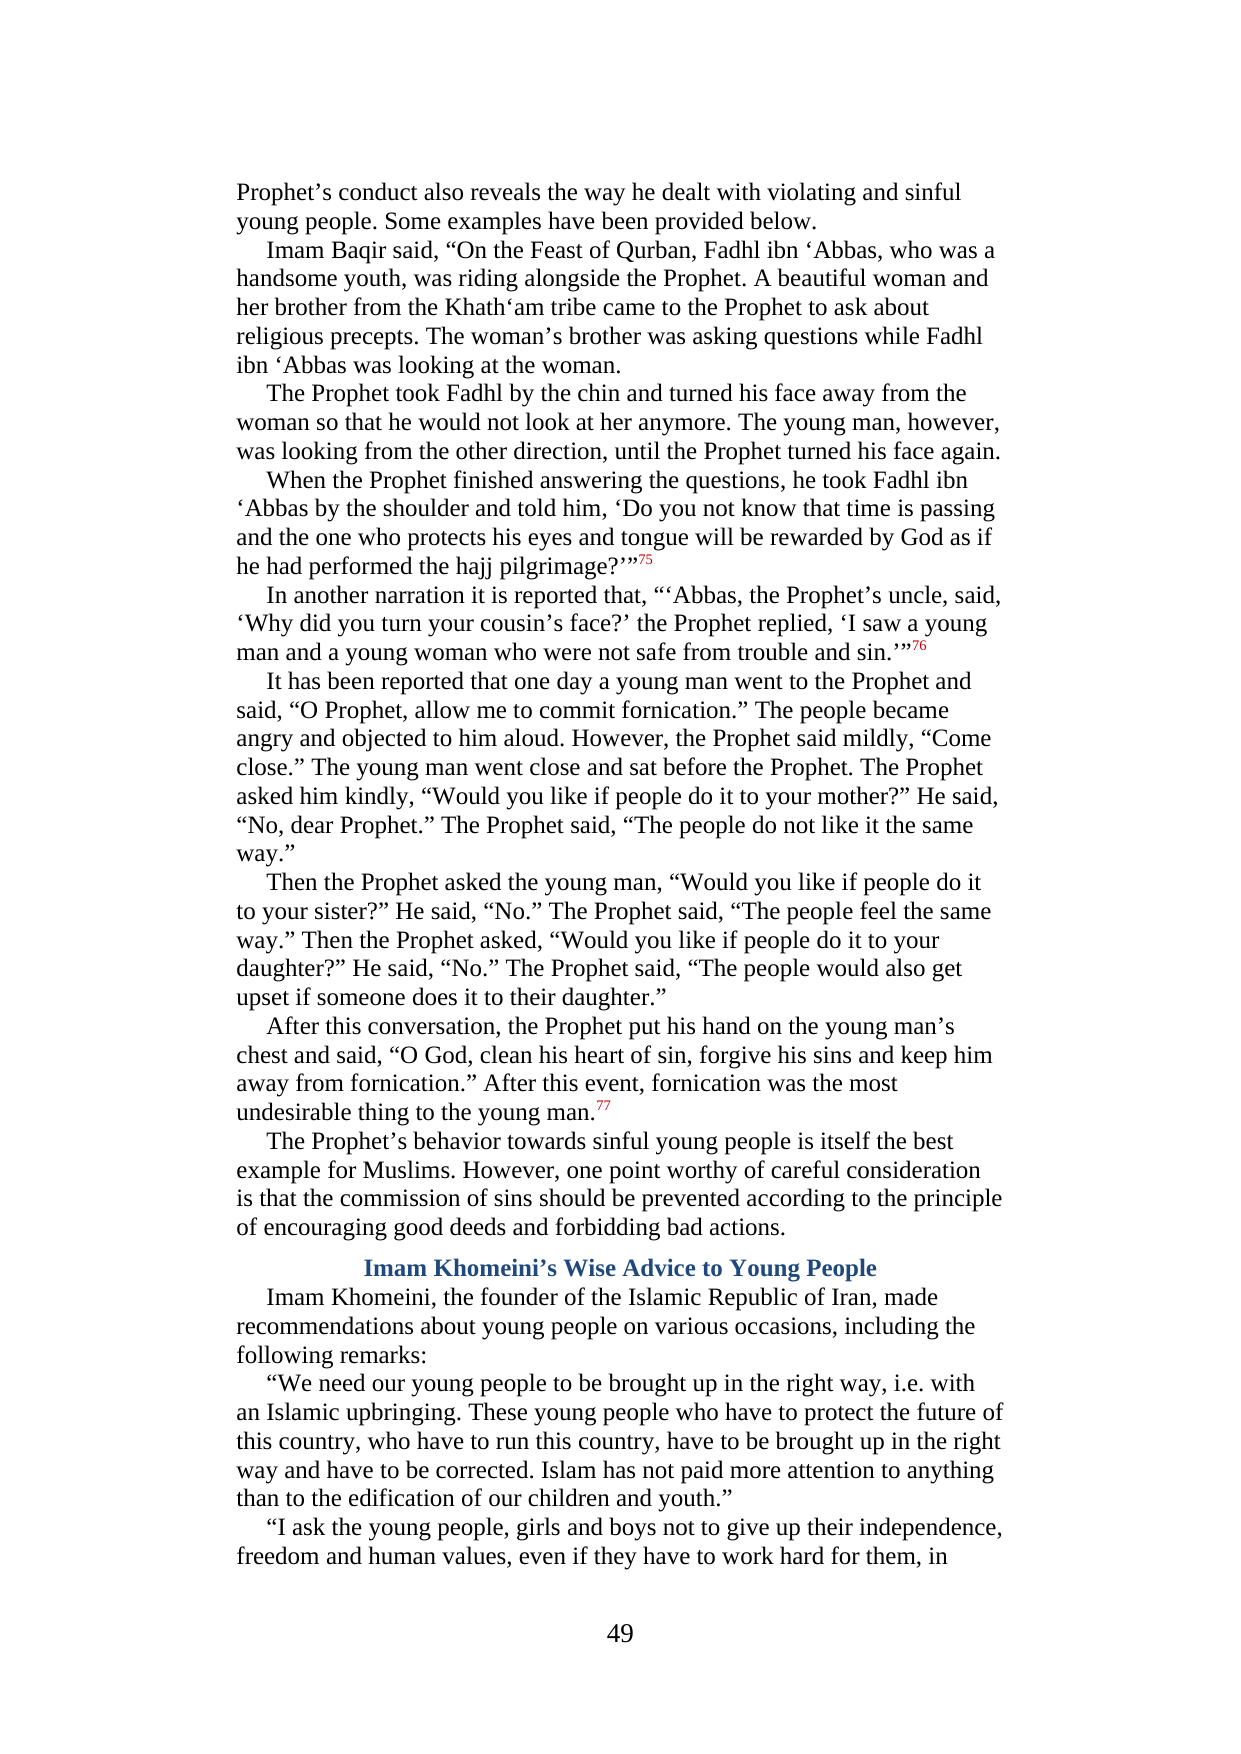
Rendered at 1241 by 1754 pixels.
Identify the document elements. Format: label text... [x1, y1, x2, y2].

text Imam Baqir said, “On the Feast of Qurban, Fadhl ibn ‘Abbas, who was a handsome youth, was riding alongside the Prophet. A beautiful woman and her brother from the Khath‘am tribe came to the Prophet to ask about religious precepts. The woman’s brother was asking questions while Fadhl ibn ‘Abbas was looking at the woman. [236, 235, 1004, 378]
text After this conversation, the Prophet put his hand on the young man’s chest and said, “O God, clean his heart of sin, forgive his sins and keep him away from fornication.” After this event, fornication was the most undesirable thing to the young man.77 [236, 1011, 1004, 1126]
text Then the Prophet asked the young man, “Would you like if people do it to your sister?” He said, “No.” The Prophet said, “The people feel the same way.” Then the Prophet asked, “Would you like if people do it to your daughter?” He said, “No.” The Prophet said, “The people would also get upset if someone does it to their daughter.” [236, 867, 1004, 1011]
text “We need our young people to be brought up in the right way, i.e. with an Islamic upbringing. These young people who have to protect the future of this country, who have to run this country, have to be brought up in the right way and have to be corrected. Islam has not paid more attention to anything than to the edification of our children and youth.” [236, 1368, 1004, 1512]
text When the Prophet finished answering the questions, he took Fadhl ibn ‘Abbas by the shoulder and told him, ‘Do you not know that time is passing and the one who protects his eyes and tongue will be rewarded by God as if he had performed the hajj pilgrimage?’”75 [236, 465, 1004, 580]
subtitle Imam Khomeini’s Wise Advice to Young People [236, 1253, 1004, 1282]
text It has been reported that one day a young man went to the Prophet and said, “O Prophet, allow me to commit fornication.” The people became angry and objected to him aloud. However, the Prophet said mildly, “Come close.” The young man went close and sat before the Prophet. The Prophet asked him kindly, “Would you like if people do it to your mother?” He said, “No, dear Prophet.” The Prophet said, “The people do not like it the same way.” [236, 666, 1004, 867]
text Imam Khomeini, the founder of the Islamic Republic of Iran, made recommendations about young people on various occasions, including the following remarks: [236, 1282, 1004, 1368]
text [236, 1512, 1004, 1570]
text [236, 177, 1004, 235]
text The Prophet took Fadhl by the chin and turned his face away from the woman so that he would not look at her anymore. The young man, however, was looking from the other direction, until the Prophet turned his face again. [236, 378, 1004, 465]
text The Prophet’s behavior towards sinful young people is itself the best example for Muslims. However, one point worthy of careful consideration is that the commission of sins should be prevented according to the principle of encouraging good deeds and forbidding bad actions. [236, 1126, 1004, 1241]
text In another narration it is reported that, “‘Abbas, the Prophet’s uncle, said, ‘Why did you turn your cousin’s face?’ the Prophet replied, ‘I saw a young man and a young woman who were not safe from trouble and sin.’”76 [236, 580, 1004, 666]
